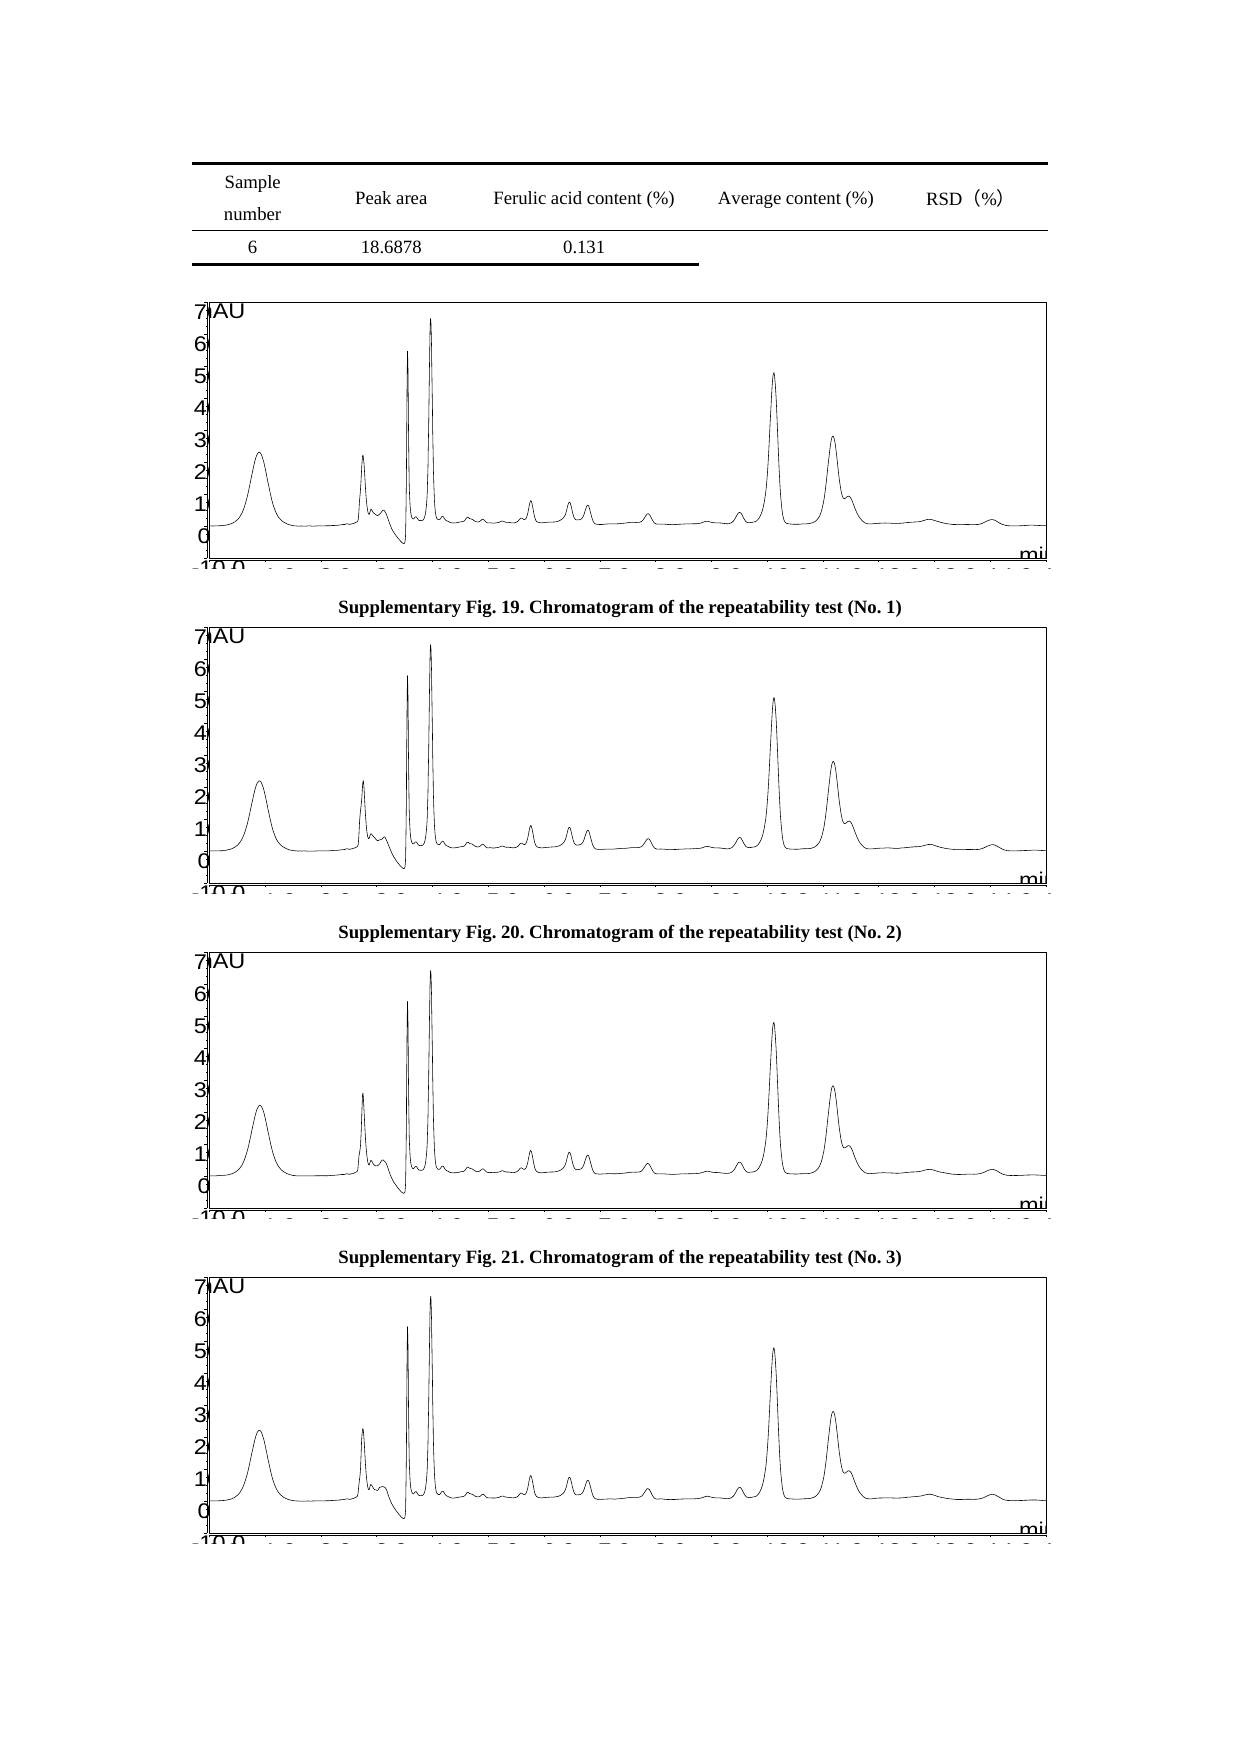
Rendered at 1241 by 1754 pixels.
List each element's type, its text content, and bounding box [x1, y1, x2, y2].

table_cell 18.6878 [313, 231, 469, 263]
table_header RSD（%） [893, 165, 1048, 230]
text Supplementary Fig. 19. Chromatogram of the repeatability test (No. 1) [187, 591, 1053, 623]
table_header Average content (%) [699, 165, 893, 230]
table_header Sample number [192, 165, 313, 230]
text Supplementary Fig. 21. Chromatogram of the repeatability test (No. 3) [187, 1241, 1053, 1273]
table_header Ferulic acid content (%) [469, 165, 698, 230]
table_header Peak area [313, 165, 469, 230]
table_cell 6 [192, 231, 313, 263]
text Supplementary Fig. 20. Chromatogram of the repeatability test (No. 2) [187, 916, 1053, 948]
table_cell 0.131 [469, 231, 698, 263]
